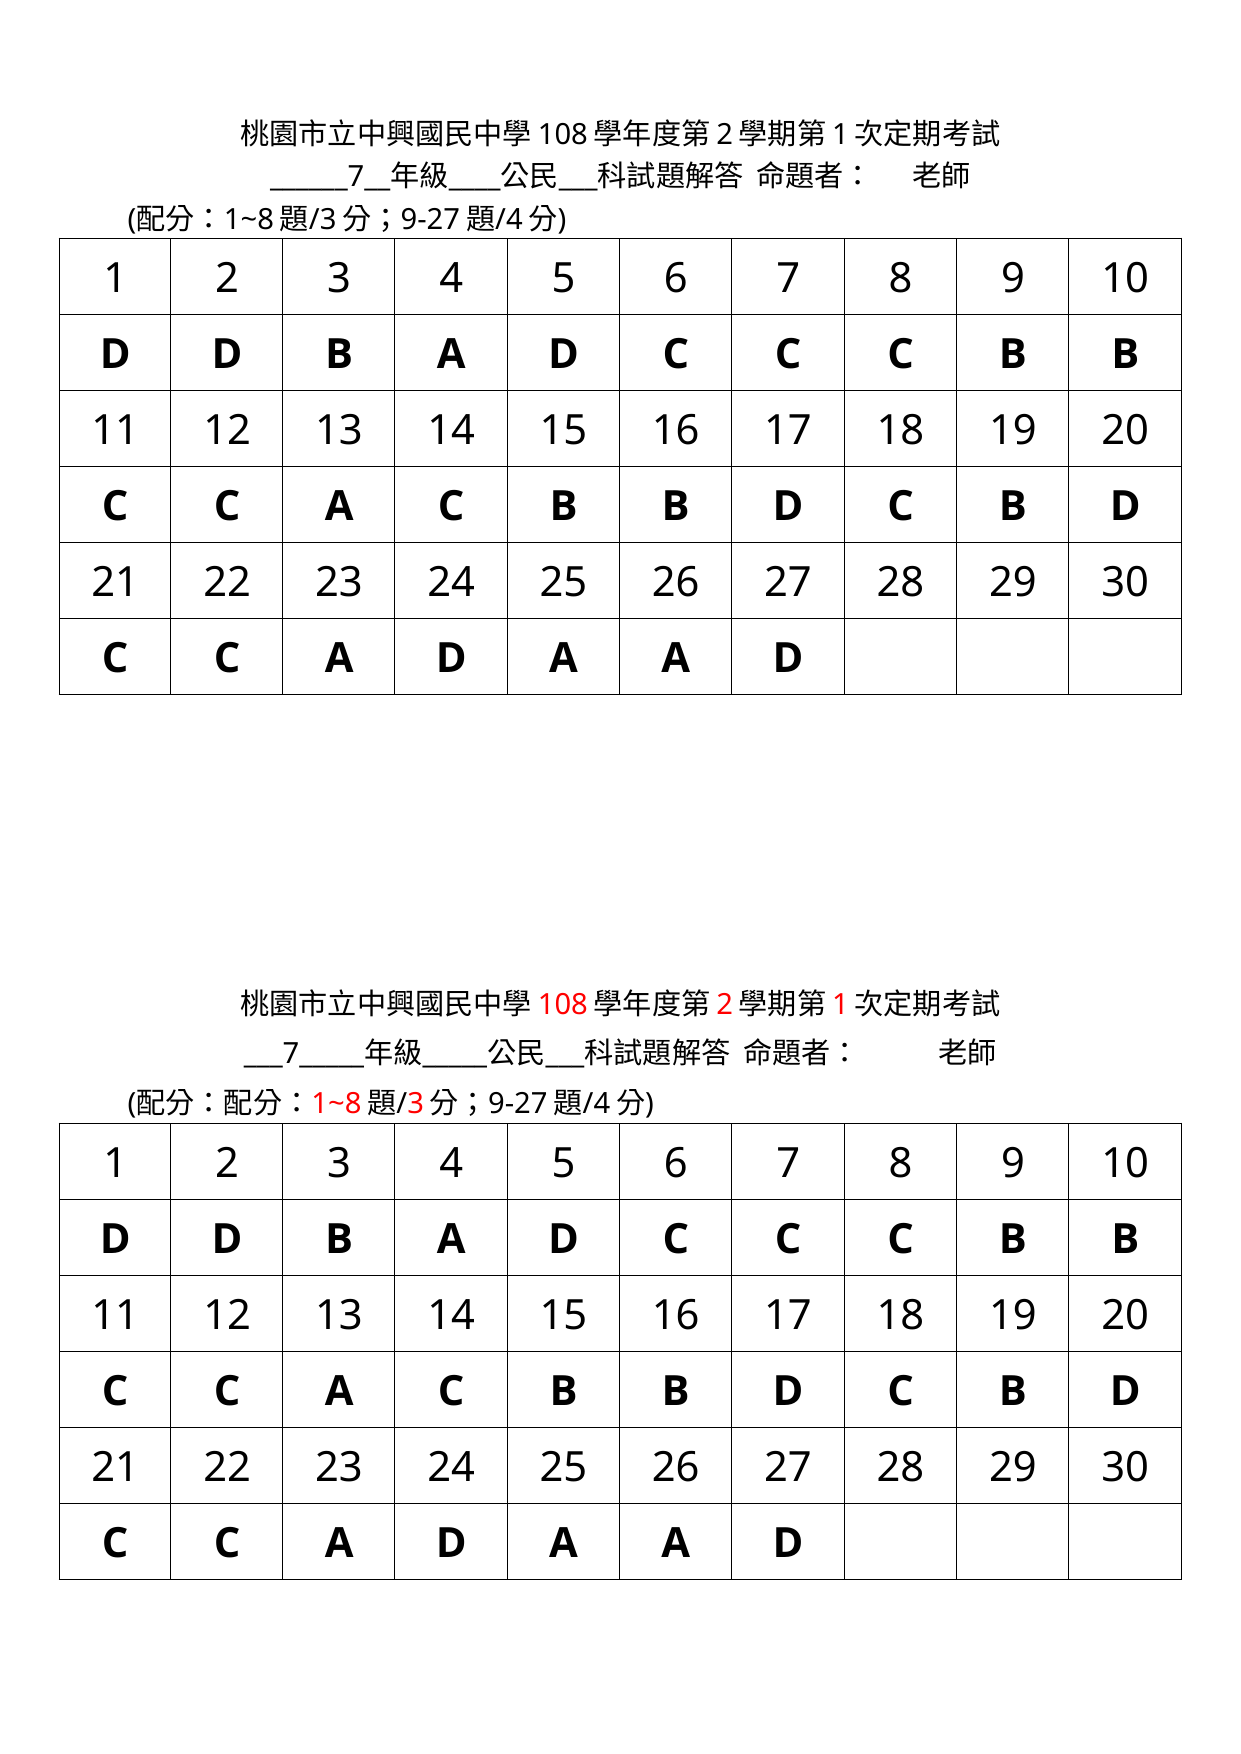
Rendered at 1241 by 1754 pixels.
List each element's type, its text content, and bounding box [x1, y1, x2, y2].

table_header 5 [508, 239, 619, 314]
table_cell B [957, 315, 1068, 390]
table_cell A [395, 315, 507, 390]
table_cell D [732, 619, 844, 694]
table_cell [1069, 619, 1181, 694]
table_cell B [508, 1352, 619, 1427]
table_cell B [620, 1352, 731, 1427]
table_header 2 [171, 1124, 282, 1198]
table_cell 14 [395, 1276, 507, 1351]
table_cell 30 [1069, 1428, 1181, 1503]
table_header 9 [957, 1124, 1068, 1198]
table_header 3 [283, 239, 394, 314]
table_cell [845, 1504, 956, 1579]
table_cell B [283, 315, 394, 390]
table_cell 23 [283, 543, 394, 618]
table_header 8 [845, 1124, 956, 1198]
table_cell C [171, 1504, 282, 1579]
table_header 10 [1069, 1124, 1181, 1198]
table_cell C [60, 619, 170, 694]
table_cell C [845, 467, 956, 542]
table_cell 21 [60, 1428, 170, 1503]
table_cell D [508, 315, 619, 390]
table_cell A [620, 619, 731, 694]
table_cell 16 [620, 391, 731, 466]
table_cell 15 [508, 1276, 619, 1351]
table_cell 11 [60, 1276, 170, 1351]
table_cell C [60, 467, 170, 542]
table_cell 13 [283, 1276, 394, 1351]
table_cell C [395, 467, 507, 542]
table_cell D [171, 1200, 282, 1274]
table_cell B [957, 1352, 1068, 1427]
table_header 7 [732, 239, 844, 314]
text 桃園市立中興國民中學108學年度第2學期第1次定期考試 [59, 980, 1181, 1023]
table_header 7 [732, 1124, 844, 1198]
table_cell C [395, 1352, 507, 1427]
table_header 2 [171, 239, 282, 314]
table_cell 19 [957, 1276, 1068, 1351]
table_cell 21 [60, 543, 170, 618]
table_cell 14 [395, 391, 507, 466]
table_cell A [283, 1352, 394, 1427]
table_cell A [508, 1504, 619, 1579]
table_header 9 [957, 239, 1068, 314]
table_header 6 [620, 239, 731, 314]
table_cell 29 [957, 1428, 1068, 1503]
table_header 4 [395, 239, 507, 314]
table_cell B [1069, 315, 1181, 390]
table_cell A [283, 619, 394, 694]
table_cell C [60, 1504, 170, 1579]
table_cell C [171, 1352, 282, 1427]
table_cell C [620, 1200, 731, 1274]
table_cell 26 [620, 1428, 731, 1503]
table_cell [1069, 1504, 1181, 1579]
table_cell 20 [1069, 391, 1181, 466]
table_cell 24 [395, 1428, 507, 1503]
text 桃園市立中興國民中學108學年度第2學期第1次定期考試 [59, 110, 1181, 153]
table_cell D [732, 1504, 844, 1579]
table_cell 12 [171, 391, 282, 466]
table_header 5 [508, 1124, 619, 1198]
table_cell C [845, 1352, 956, 1427]
table_cell A [508, 619, 619, 694]
table_cell C [732, 1200, 844, 1274]
table_cell A [395, 1200, 507, 1274]
table_cell C [845, 1200, 956, 1274]
table_header 1 [60, 239, 170, 314]
table_header 3 [283, 1124, 394, 1198]
table_cell D [60, 1200, 170, 1274]
table_cell 28 [845, 543, 956, 618]
table_cell A [283, 1504, 394, 1579]
table_cell 22 [171, 543, 282, 618]
table_cell 16 [620, 1276, 731, 1351]
table_cell D [732, 467, 844, 542]
table_cell 30 [1069, 543, 1181, 618]
table_cell 25 [508, 543, 619, 618]
table_cell 18 [845, 391, 956, 466]
table_cell 27 [732, 543, 844, 618]
table_cell D [1069, 467, 1181, 542]
table_cell 11 [60, 391, 170, 466]
table_cell B [957, 467, 1068, 542]
table_cell C [171, 619, 282, 694]
text (配分：配分：1~8題/3分；9-27題/4分) [59, 1080, 1181, 1122]
table_cell 17 [732, 391, 844, 466]
table_cell 13 [283, 391, 394, 466]
table_cell 23 [283, 1428, 394, 1503]
text ______7__年級____公民___科試題解答 命題者： 老師 [59, 153, 1181, 195]
table_cell 28 [845, 1428, 956, 1503]
table_cell 19 [957, 391, 1068, 466]
table_cell B [508, 467, 619, 542]
table_cell C [845, 315, 956, 390]
table_cell B [1069, 1200, 1181, 1274]
table_cell [957, 1504, 1068, 1579]
table_header 1 [60, 1124, 170, 1198]
table_cell 25 [508, 1428, 619, 1503]
table_cell 27 [732, 1428, 844, 1503]
table_cell 18 [845, 1276, 956, 1351]
table_header 10 [1069, 239, 1181, 314]
table_cell D [60, 315, 170, 390]
table_cell D [395, 619, 507, 694]
text ___7_____年級_____公民___科試題解答 命題者： 老師 [59, 1030, 1181, 1072]
table_cell B [283, 1200, 394, 1274]
table_cell 26 [620, 543, 731, 618]
table_cell C [171, 467, 282, 542]
table_cell A [620, 1504, 731, 1579]
table_header 4 [395, 1124, 507, 1198]
table_cell C [620, 315, 731, 390]
table_cell D [508, 1200, 619, 1274]
table_cell A [283, 467, 394, 542]
table_cell [845, 619, 956, 694]
table_cell 15 [508, 391, 619, 466]
text (配分：1~8題/3分；9-27題/4分) [59, 195, 1181, 238]
table_cell D [1069, 1352, 1181, 1427]
table_cell D [171, 315, 282, 390]
table_cell B [957, 1200, 1068, 1274]
table_cell B [620, 467, 731, 542]
table_cell 22 [171, 1428, 282, 1503]
table_cell D [732, 1352, 844, 1427]
table_header 8 [845, 239, 956, 314]
table_cell 12 [171, 1276, 282, 1351]
table_cell C [60, 1352, 170, 1427]
table_cell 24 [395, 543, 507, 618]
table_cell [957, 619, 1068, 694]
table_cell D [395, 1504, 507, 1579]
table_cell C [732, 315, 844, 390]
table_cell 29 [957, 543, 1068, 618]
table_cell 17 [732, 1276, 844, 1351]
table_cell 20 [1069, 1276, 1181, 1351]
table_header 6 [620, 1124, 731, 1198]
